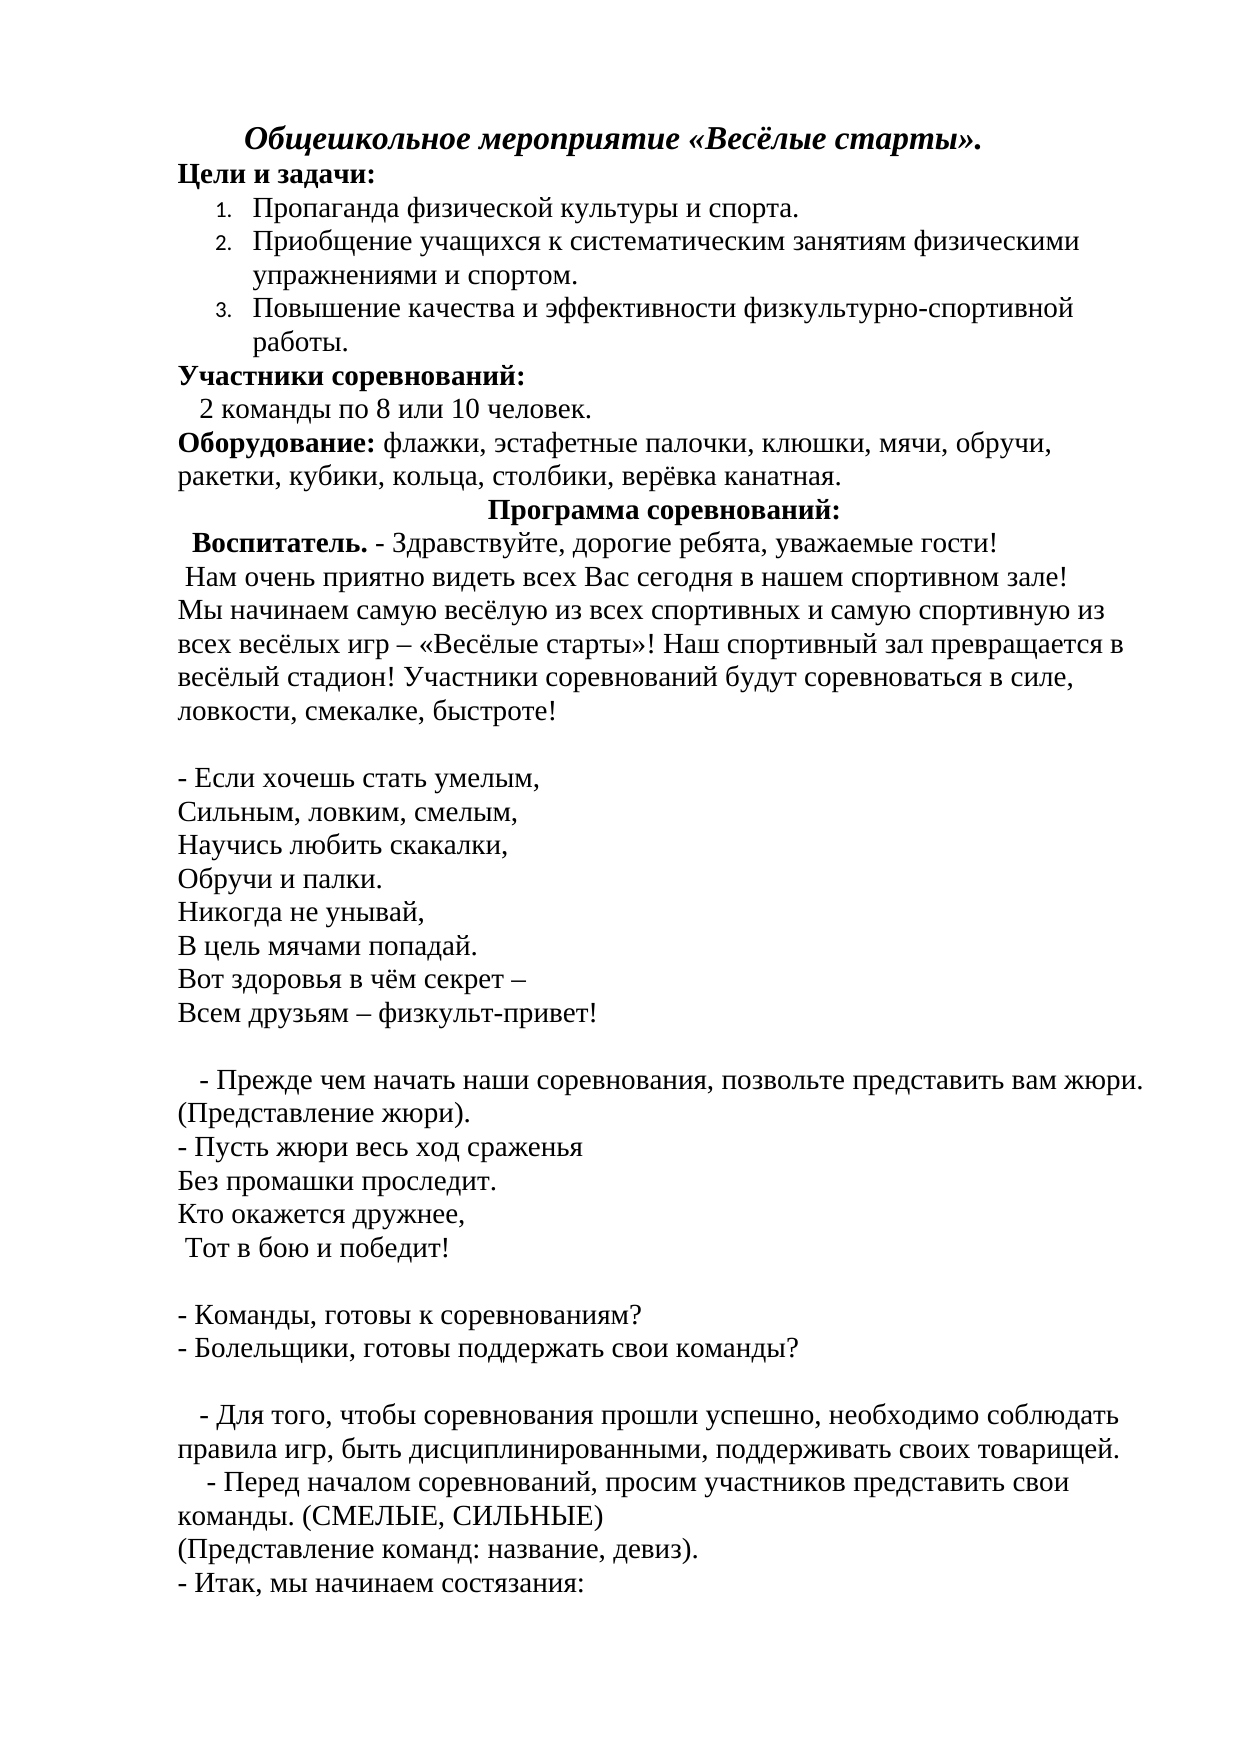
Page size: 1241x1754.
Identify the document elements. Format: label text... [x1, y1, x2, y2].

text Цели и задачи: [177, 156, 1152, 190]
text Программа соревнований: [177, 492, 1152, 525]
text Научись любить скакалки, [177, 827, 1152, 861]
text Сильным, ловким, смелым, [177, 794, 1152, 827]
list Повышение качества и эффективности физкультурно-спортивной работы. [215, 291, 1152, 358]
text В цель мячами попадай. [177, 928, 1152, 961]
text Всем друзьям – физкульт-привет! [177, 995, 1152, 1028]
text 2 команды по 8 или 10 человек. [177, 391, 1152, 425]
text Участники соревнований: [177, 358, 1152, 391]
text - Прежде чем начать наши соревнования, позвольте представить вам жюри. (Представление жюри). [177, 1062, 1152, 1129]
text - Если хочешь стать умелым, [177, 760, 1152, 794]
text - Перед началом соревнований, просим участников представить свои команды. (СМЕЛЫЕ, СИЛЬНЫЕ) [177, 1464, 1152, 1532]
list Пропаганда физической культуры и спорта. [215, 190, 1152, 223]
text Без промашки проследит. [177, 1163, 1152, 1196]
text - Пусть жюри весь ход сраженья [177, 1129, 1152, 1163]
text Обручи и палки. [177, 861, 1152, 894]
text - Для того, чтобы соревнования прошли успешно, необходимо соблюдать правила игр, быть дисциплинированными, поддерживать своих товарищей. [177, 1397, 1152, 1464]
text - Команды, готовы к соревнованиям? [177, 1297, 1152, 1330]
text - Итак, мы начинаем состязания: [177, 1565, 1152, 1599]
text Вот здоровья в чём секрет – [177, 961, 1152, 995]
text Тот в бою и победит! [177, 1230, 1152, 1263]
text Нам очень приятно видеть всех Вас сегодня в нашем спортивном зале! Мы начинаем самую весёлую из всех спортивных и самую спортивную из всех весёлых игр – «Весёлые старты»! Наш спортивный зал превращается в весёлый стадион! Участники соревнований будут соревноваться в силе, ловкости, смекалке, быстроте! [177, 559, 1152, 727]
text Воспитатель. - Здравствуйте, дорогие ребята, уважаемые гости! [177, 525, 1152, 559]
text (Представление команд: название, девиз). [177, 1532, 1152, 1565]
text Общешкольное мероприятие «Весёлые старты». [177, 118, 1152, 156]
text Никогда не унывай, [177, 894, 1152, 928]
text - Болельщики, готовы поддержать свои команды? [177, 1330, 1152, 1364]
text Кто окажется дружнее, [177, 1196, 1152, 1230]
list Приобщение учащихся к систематическим занятиям физическими упражнениями и спортом. [215, 223, 1152, 291]
text Оборудование: флажки, эстафетные палочки, клюшки, мячи, обручи, ракетки, кубики, кольца, столбики, верёвка канатная. [177, 425, 1152, 492]
